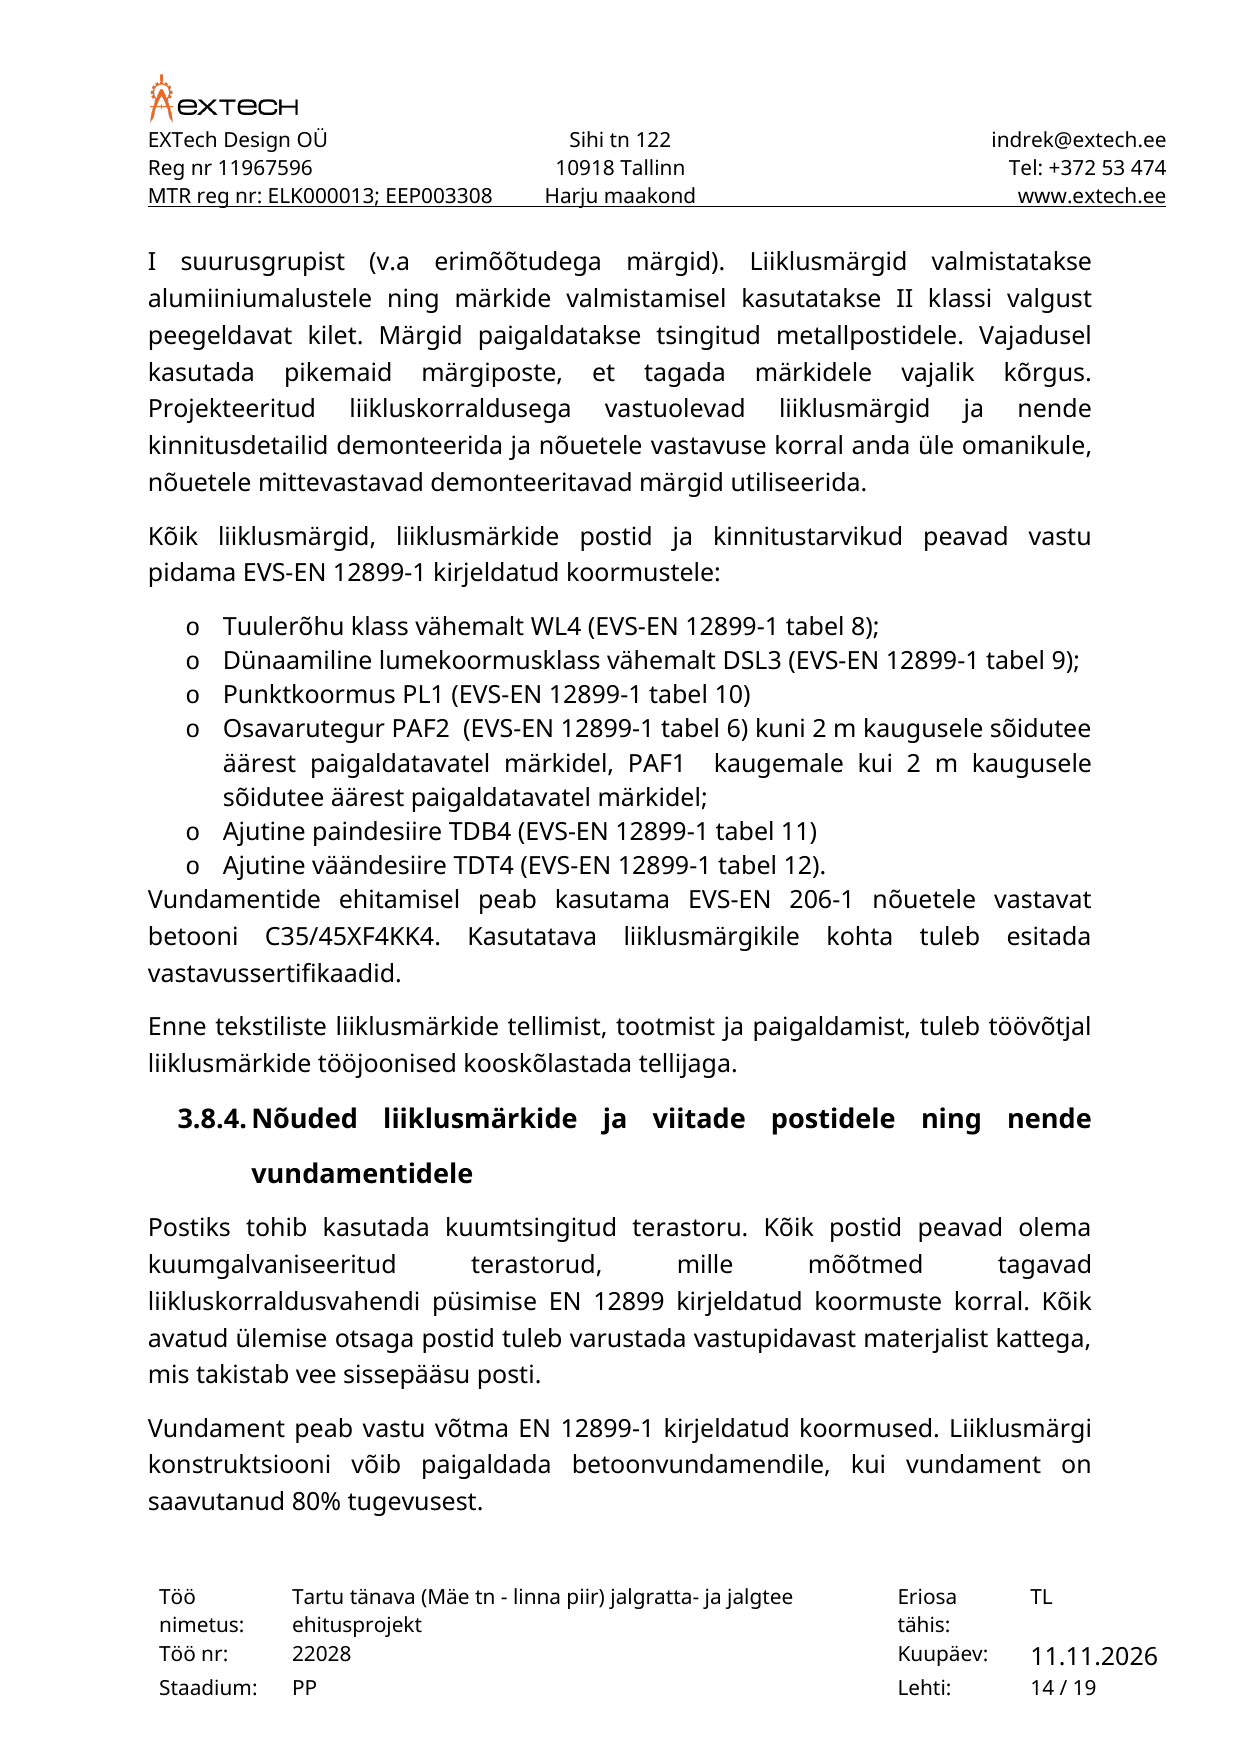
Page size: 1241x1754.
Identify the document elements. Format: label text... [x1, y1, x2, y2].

text Kõik liiklusmärgid, liiklusmärkide postid ja kinnitustarvikud peavad vastu pidama EVS-EN 12899-1 kirjeldatud koormustele: [148, 518, 1093, 589]
list Tuulerõhu klass vähemalt WL4 (EVS-EN 12899-1 tabel 8); [185, 608, 1093, 643]
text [148, 244, 1093, 499]
list Ajutine väändesiire TDT4 (EVS-EN 12899-1 tabel 12). [185, 848, 1093, 882]
text Vundament peab vastu võtma EN 12899-1 kirjeldatud koormused. Liiklusmärgi konstruktsiooni võib paigaldada betoonvundamendile, kui vundament on saavutanud 80% tugevusest. [148, 1410, 1093, 1518]
list Ajutine paindesiire TDB4 (EVS-EN 12899-1 tabel 11) [185, 813, 1093, 848]
text Enne tekstiliste liiklusmärkide tellimist, tootmist ja paigaldamist, tuleb töövõtjal liiklusmärkide tööjoonised kooskõlastada tellijaga. [148, 1009, 1093, 1080]
list Punktkoormus PL1 (EVS-EN 12899-1 tabel 10) [185, 677, 1093, 711]
picture [147, 73, 300, 125]
text Postiks tohib kasutada kuumtsingitud terastoru. Kõik postid peavad olema kuumgalvaniseeritud terastorud, mille mõõtmed tagavad liikluskorraldusvahendi püsimise EN 12899 kirjeldatud koormuste korral. Kõik avatud ülemise otsaga postid tuleb varustada vastupidavast materjalist kattega, mis takistab vee sissepääsu posti. [148, 1210, 1093, 1391]
list Dünaamiline lumekoormusklass vähemalt DSL3 (EVS-EN 12899-1 tabel 9); [185, 643, 1093, 677]
list Osavarutegur PAF2 (EVS-EN 12899-1 tabel 6) kuni 2 m kaugusele sõidutee äärest paigaldatavatel märkidel, PAF1 kaugemale kui 2 m kaugusele sõidutee äärest paigaldatavatel märkidel; [185, 711, 1093, 813]
subtitle Nõuded liiklusmärkide ja viitade postidele ning nende vundamentidele [177, 1099, 1093, 1191]
text Vundamentide ehitamisel peab kasutama EVS-EN 206-1 nõuetele vastavat betooni C35/45XF4KK4. Kasutatava liiklusmärgikile kohta tuleb esitada vastavussertifikaadid. [148, 882, 1093, 990]
